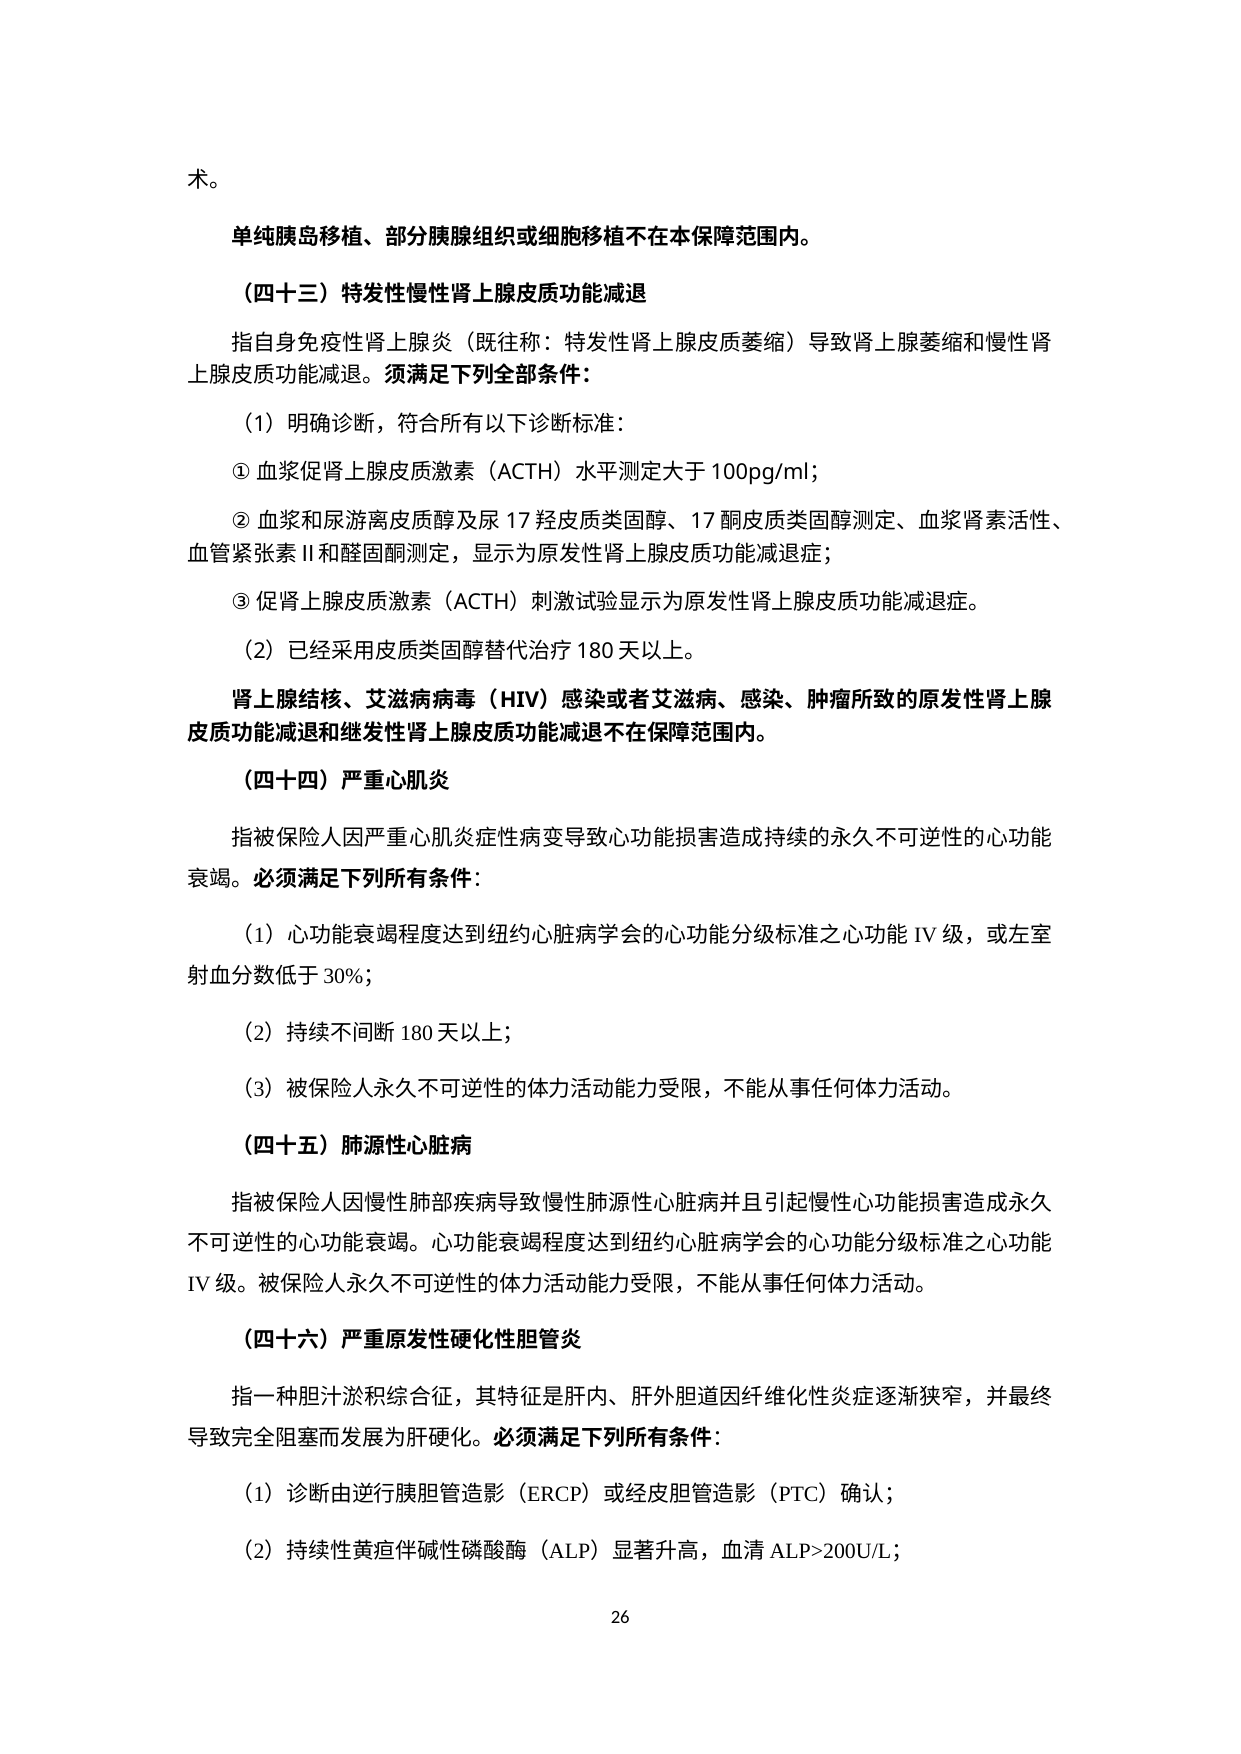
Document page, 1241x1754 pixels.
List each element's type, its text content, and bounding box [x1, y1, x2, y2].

text 指自身免疫性肾上腺炎（既往称：特发性肾上腺皮质萎缩）导致肾上腺萎缩和慢性肾上腺皮质功能减退。须满足下列全部条件： [187, 324, 1053, 389]
text （四十三）特发性慢性肾上腺皮质功能减退 [187, 275, 1053, 308]
text ③ 促肾上腺皮质激素（ACTH）刺激试验显示为原发性肾上腺皮质功能减退症。 [187, 584, 1053, 617]
text （1）诊断由逆行胰胆管造影（ERCP）或经皮胆管造影（PTC）确认； [187, 1476, 1053, 1508]
text ② 血浆和尿游离皮质醇及尿17羟皮质类固醇、17酮皮质类固醇测定、血浆肾素活性、血管紧张素Ⅱ和醛固酮测定，显示为原发性肾上腺皮质功能减退症； [187, 503, 1053, 568]
text 指一种胆汁淤积综合征，其特征是肝内、肝外胆道因纤维化性炎症逐渐狭窄，并最终导致完全阻塞而发展为肝硬化。必须满足下列所有条件： [187, 1379, 1053, 1452]
text 单纯胰岛移植、部分胰腺组织或细胞移植不在本保障范围内。 [187, 219, 1053, 251]
text （2）持续性黄疸伴碱性磷酸酶（ALP）显著升高，血清ALP>200U/L； [187, 1533, 1053, 1565]
text （1）心功能衰竭程度达到纽约心脏病学会的心功能分级标准之心功能IV级，或左室射血分数低于30%； [187, 917, 1053, 990]
text 指被保险人因慢性肺部疾病导致慢性肺源性心脏病并且引起慢性心功能损害造成永久不可逆性的心功能衰竭。心功能衰竭程度达到纽约心脏病学会的心功能分级标准之心功能IV级。被保险人永久不可逆性的体力活动能力受限，不能从事任何体力活动。 [187, 1184, 1053, 1298]
text 指被保险人因严重心肌炎症性病变导致心功能损害造成持续的永久不可逆性的心功能衰竭。必须满足下列所有条件： [187, 819, 1053, 893]
text （3）被保险人永久不可逆性的体力活动能力受限，不能从事任何体力活动。 [187, 1071, 1053, 1103]
text （四十四）严重心肌炎 [187, 763, 1053, 795]
text （四十五）肺源性心脏病 [187, 1127, 1053, 1160]
text （2）已经采用皮质类固醇替代治疗180天以上。 [187, 633, 1053, 665]
text ① 血浆促肾上腺皮质激素（ACTH）水平测定大于100pg/ml； [187, 454, 1053, 487]
text 肾上腺结核、艾滋病病毒（HIV）感染或者艾滋病、感染、肿瘤所致的原发性肾上腺皮质功能减退和继发性肾上腺皮质功能减退不在保障范围内。 [187, 682, 1053, 747]
text （四十六）严重原发性硬化性胆管炎 [187, 1322, 1053, 1354]
text （1）明确诊断，符合所有以下诊断标准： [187, 405, 1053, 438]
text （2）持续不间断180天以上； [187, 1014, 1053, 1047]
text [187, 162, 1053, 194]
